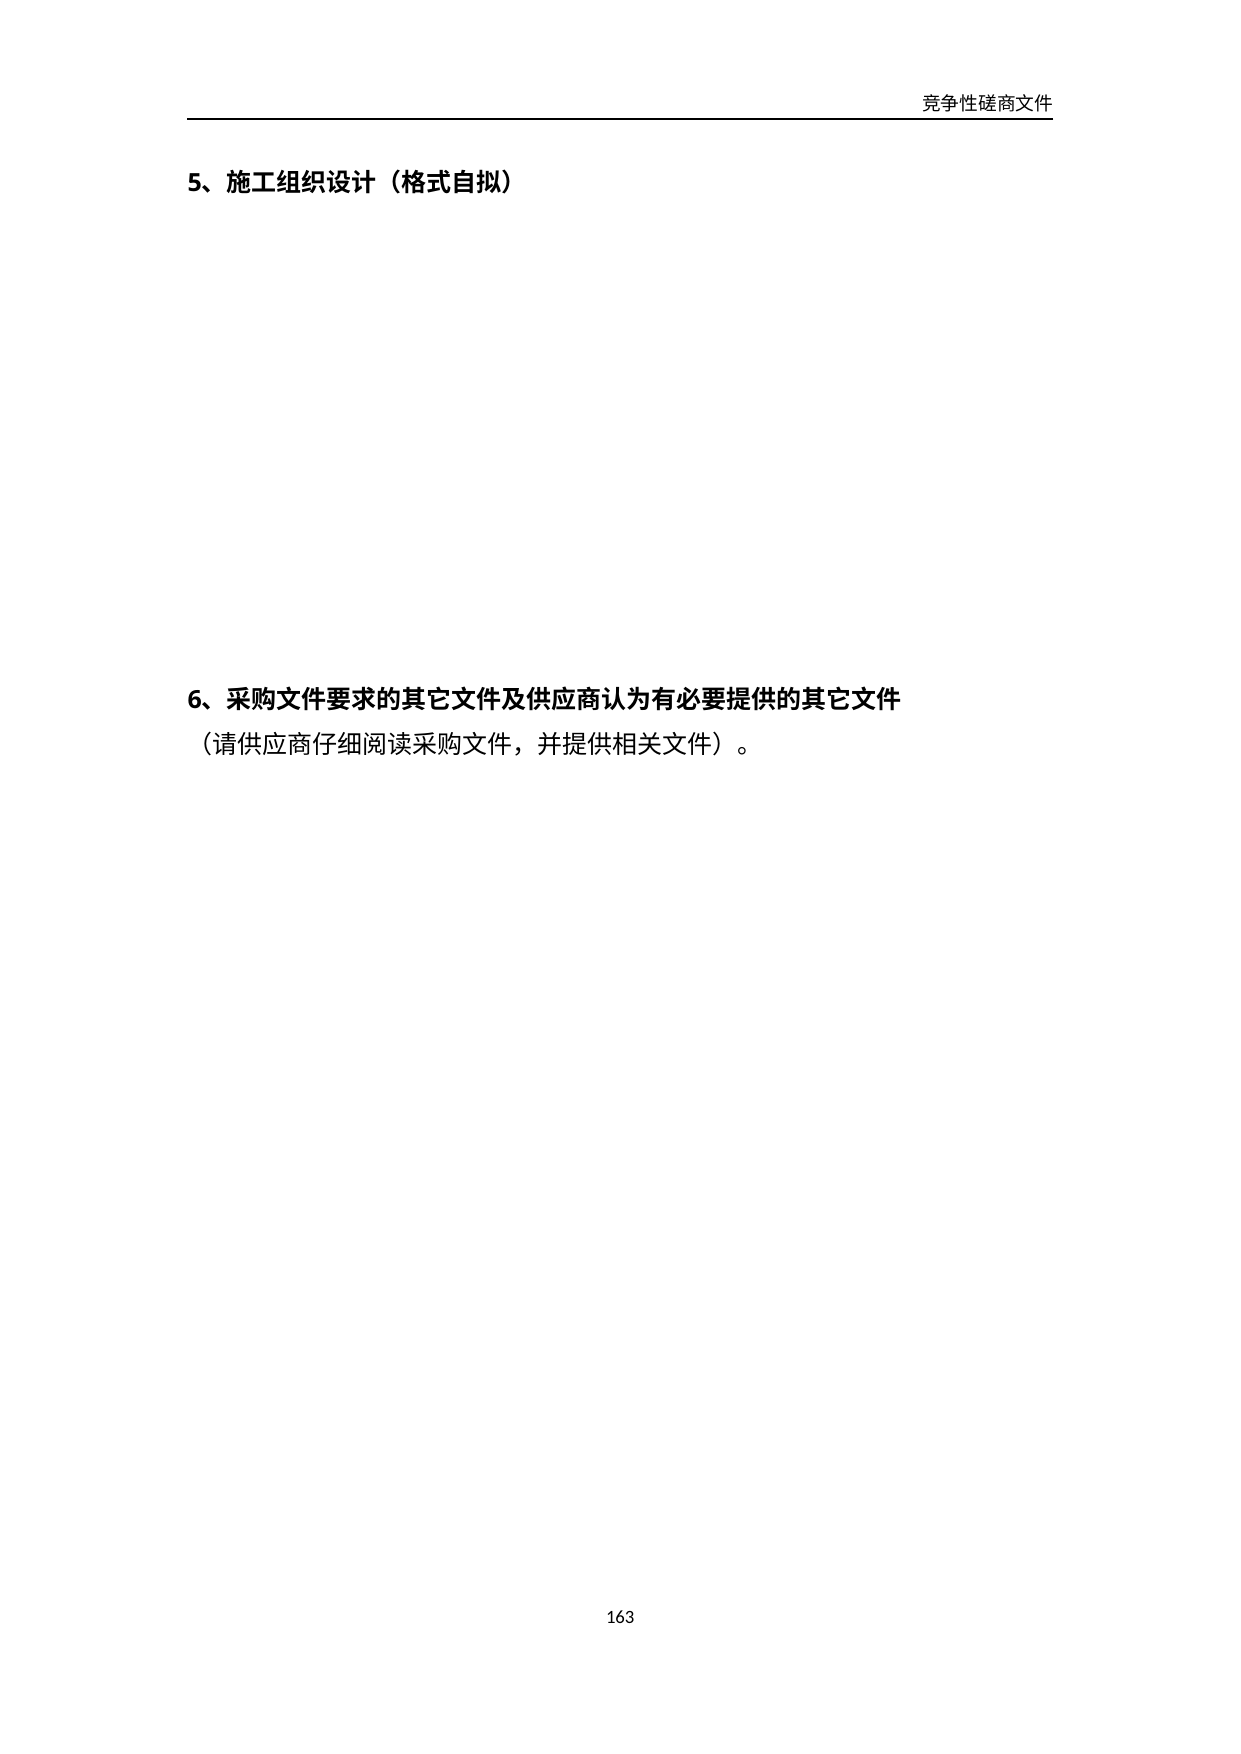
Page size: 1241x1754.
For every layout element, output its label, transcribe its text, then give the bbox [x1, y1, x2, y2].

subtitle 5、施工组织设计（格式自拟） [187, 162, 1053, 199]
subtitle 6、采购文件要求的其它文件及供应商认为有必要提供的其它文件 [187, 680, 1053, 716]
text （请供应商仔细阅读采购文件，并提供相关文件）。 [187, 725, 1003, 761]
